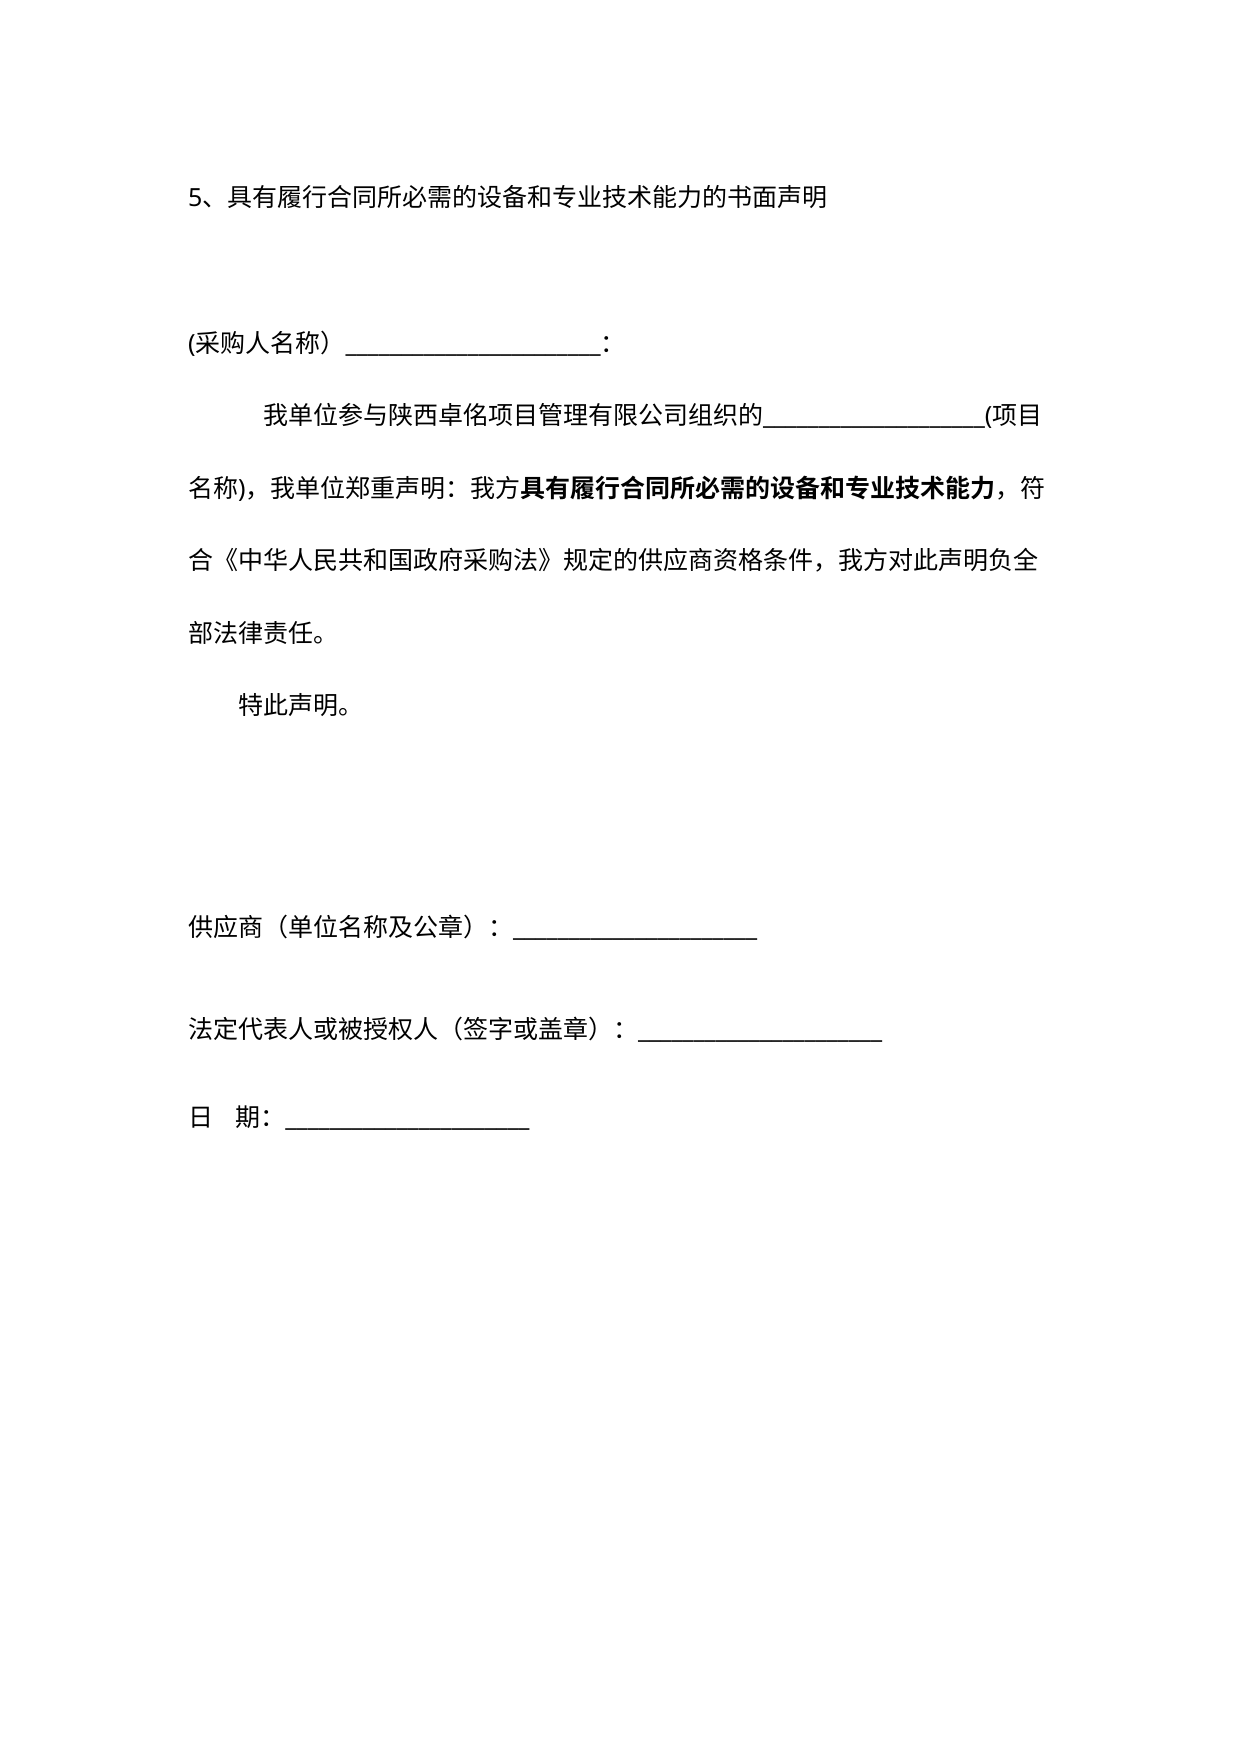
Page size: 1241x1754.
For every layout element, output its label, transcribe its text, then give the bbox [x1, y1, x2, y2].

text 5、具有履行合同所必需的设备和专业技术能力的书面声明 [188, 162, 1052, 229]
text 日 期：______________________ [188, 1097, 1052, 1133]
text 特此声明。 [188, 686, 1052, 722]
text 供应商（单位名称及公章）：______________________ [188, 892, 1052, 958]
text (采购人名称）_______________________： [188, 323, 1052, 359]
text 我单位参与陕西卓佲项目管理有限公司组织的____________________(项目名称)，我单位郑重声明：我方具有履行合同所必需的设备和专业技术能力，符合《中华人民共和国政府采购法》规定的供应商资格条件，我方对此声明负全部法律责任。 [188, 396, 1052, 649]
text 法定代表人或被授权人（签字或盖章）：______________________ [188, 994, 1052, 1061]
